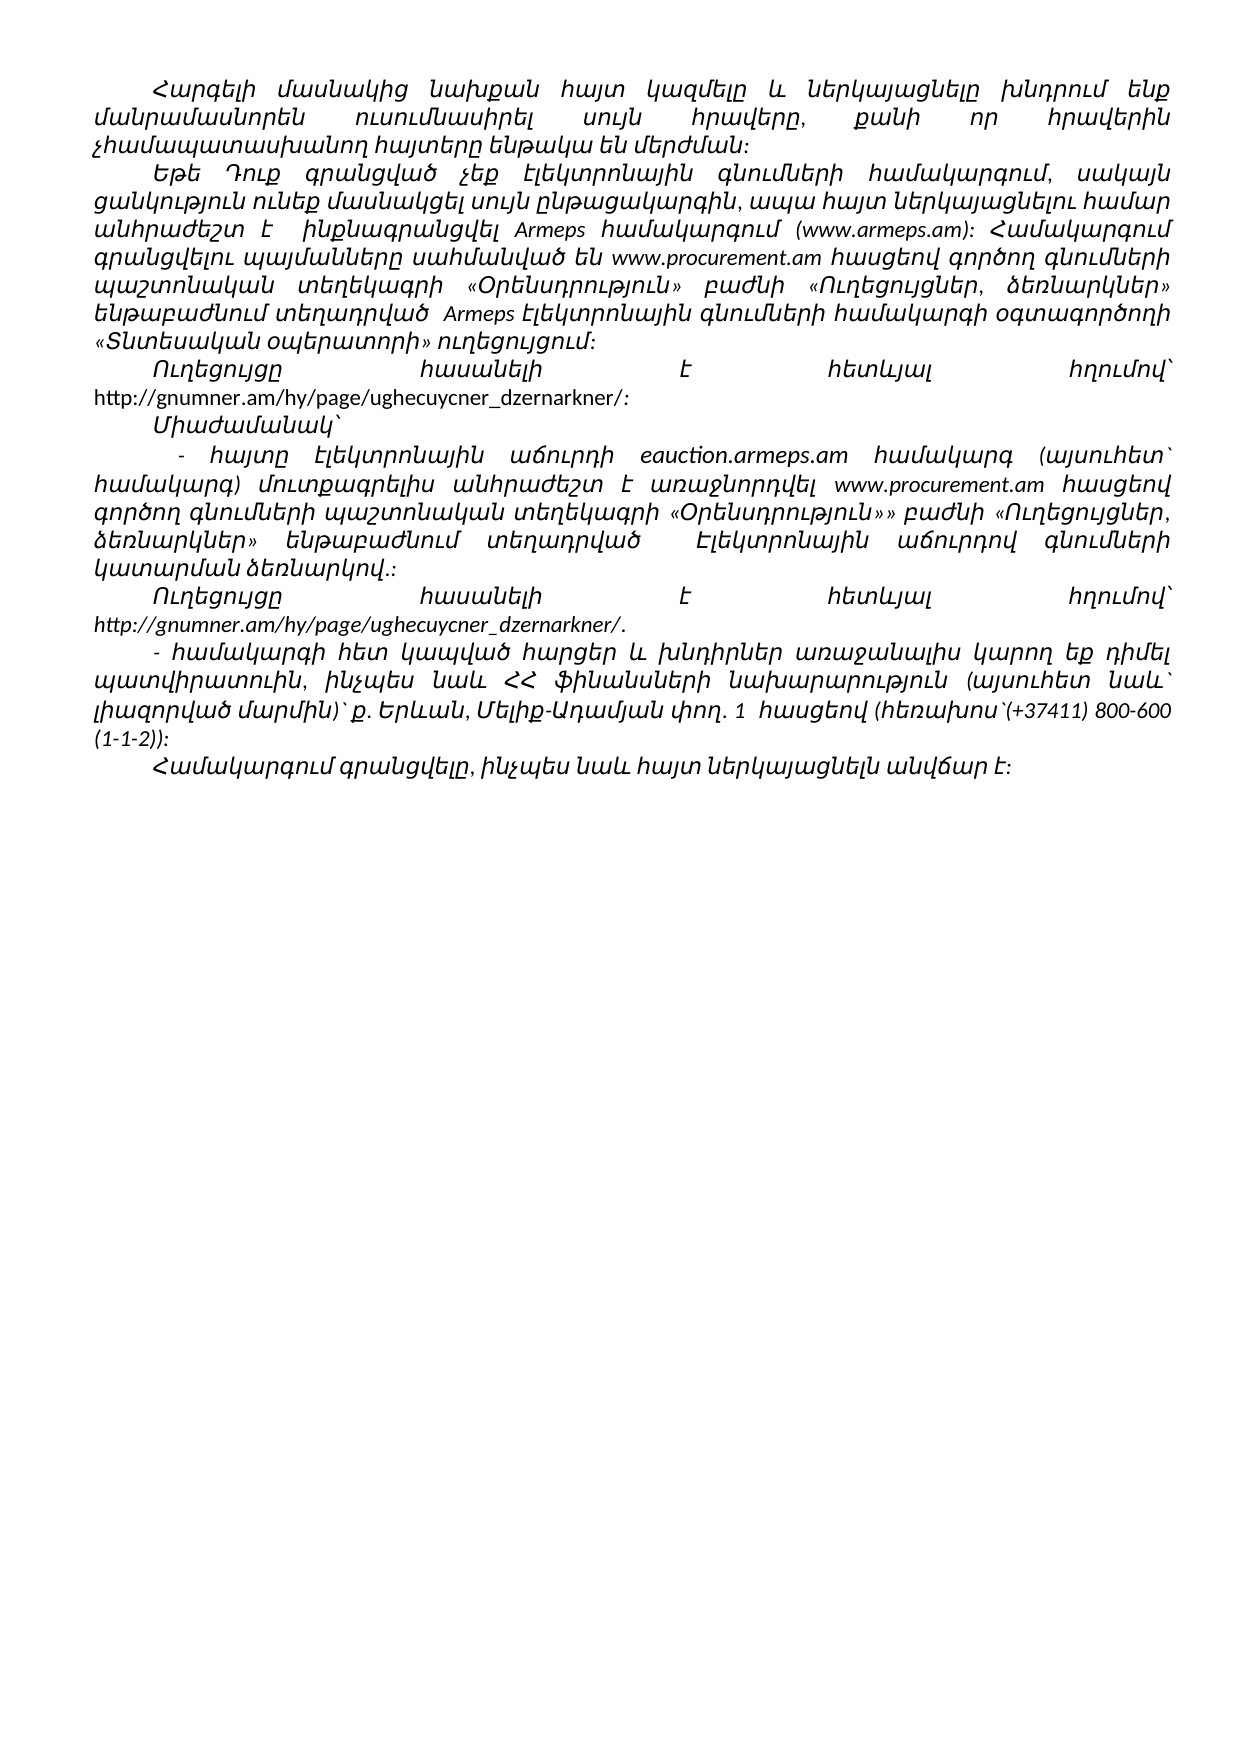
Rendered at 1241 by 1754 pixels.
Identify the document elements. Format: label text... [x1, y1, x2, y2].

text - համակարգի հետ կապված հարցեր և խնդիրներ առաջանալիս կարող եք դիմել պատվիրատուին, ինչպես նաև ՀՀ ֆինանսների նախարարություն (այսուհետ նաև` լիազորված մարմին)` ք. Երևան, Մելիք-Ադամյան փող. 1 հասցեով (հեռախոս`(+37411) 800-600 (1-1-2)): [94, 638, 1171, 752]
text Միաժամանակ՝ [94, 411, 1171, 439]
text Ուղեցույցը հասանելի է հետևյալ հղումով՝ http://gnumner.am/hy/page/ughecuycner_dzernarkner/: [94, 355, 1171, 411]
text Հարգելի մասնակից նախքան հայտ կազմելը և ներկայացնելը խնդրում ենք մանրամասնորեն ուսումնասիրել սույն հրավերը, քանի որ հրավերին չհամապատասխանող հայտերը ենթակա են մերժման: [94, 75, 1171, 159]
text Ուղեցույցը հասանելի է հետևյալ հղումով՝ http://gnumner.am/hy/page/ughecuycner_dzernarkner/. [94, 582, 1171, 638]
text Համակարգում գրանցվելը, ինչպես նաև հայտ ներկայացնելն անվճար է: [94, 752, 1171, 781]
text Եթե Դուք գրանցված չեք էլեկտրոնային գնումների համակարգում, սակայն ցանկություն ունեք մասնակցել սույն ընթացակարգին, ապա հայտ ներկայացնելու համար անհրաժեշտ է ինքնագրանցվել Armeps համակարգում (www.armeps.am): Համակարգում գրանցվելու պայմանները սահմանված են www.procurement.am հասցեով գործող գնումների պաշտոնական տեղեկագրի «Օրենսդրություն» բաժնի «Ուղեցույցներ, ձեռնարկներ» ենթաբաժնում տեղադրված Armeps էլեկտրոնային գնումների համակարգի օգտագործողի «Տնտեսական օպերատորի» ուղեցույցում: [94, 159, 1171, 355]
text - հայտը էլեկտրոնային աճուրդի eauction.armeps.am համակարգ (այսուհետ` համակարգ) մուտքագրելիս անհրաժեշտ է առաջնորդվել www.procurement.am հասցեով գործող գնումների պաշտոնական տեղեկագրի «Օրենսդրություն»» բաժնի «Ուղեցույցներ, ձեռնարկներ» ենթաբաժնում տեղադրված Էլեկտրոնային աճուրդով գնումների կատարման ձեռնարկով.: [94, 439, 1171, 582]
